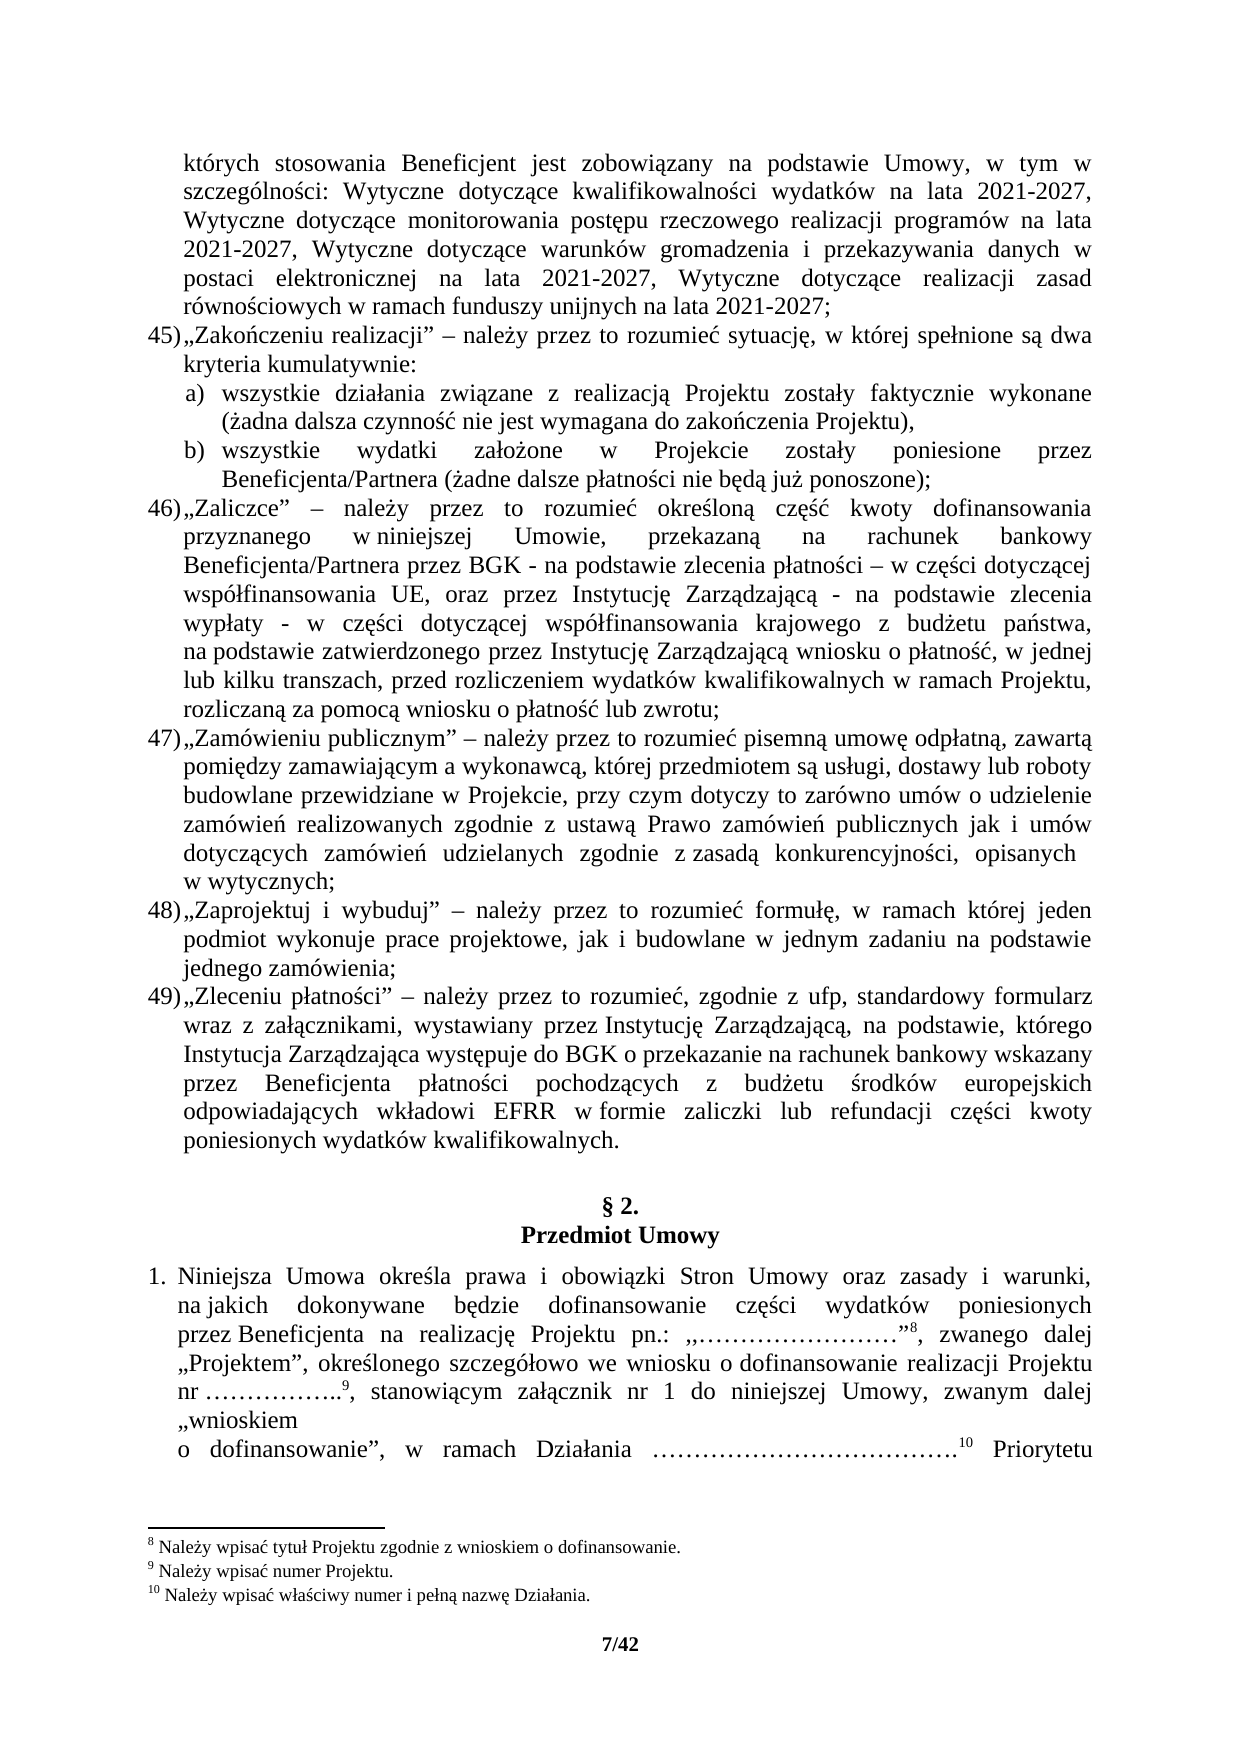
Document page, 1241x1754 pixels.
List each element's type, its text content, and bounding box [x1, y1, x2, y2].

list „Zaprojektuj i wybuduj” – należy przez to rozumieć formułę, w ramach której jeden podmiot wykonuje prace projektowe, jak i budowlane w jednym zadaniu na podstawie jednego zamówienia; [148, 895, 1093, 981]
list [148, 1261, 1093, 1491]
list wszystkie działania związane z realizacją Projektu zostały faktycznie wykonane (żadna dalsza czynność nie jest wymagana do zakończenia Projektu), [185, 378, 1093, 435]
text § 2. Przedmiot Umowy [148, 1191, 1093, 1249]
list „Zaliczce” – należy przez to rozumieć określoną część kwoty dofinansowania przyznanego w niniejszej Umowie, przekazaną na rachunek bankowy Beneficjenta/Partnera przez BGK - na podstawie zlecenia płatności – w części dotyczącej współfinansowania UE, oraz przez Instytucję Zarządzającą - na podstawie zlecenia wypłaty - w części dotyczącej współfinansowania krajowego z budżetu państwa, na podstawie zatwierdzonego przez Instytucję Zarządzającą wniosku o płatność, w jednej lub kilku transzach, przed rozliczeniem wydatków kwalifikowalnych w ramach Projektu, rozliczaną za pomocą wniosku o płatność lub zwrotu; [148, 493, 1093, 723]
list „Zakończeniu realizacji” – należy przez to rozumieć sytuację, w której spełnione są dwa kryteria kumulatywnie: [148, 320, 1093, 378]
list wszystkie wydatki założone w Projekcie zostały poniesione przez Beneficjenta/Partnera (żadne dalsze płatności nie będą już ponoszone); [184, 435, 1093, 493]
list „Zamówieniu publicznym” – należy przez to rozumieć pisemną umowę odpłatną, zawartą pomiędzy zamawiającym a wykonawcą, której przedmiotem są usługi, dostawy lub roboty budowlane przewidziane w Projekcie, przy czym dotyczy to zarówno umów o udzielenie zamówień realizowanych zgodnie z ustawą Prawo zamówień publicznych jak i umów dotyczących zamówień udzielanych zgodnie z zasadą konkurencyjności, opisanych w wytycznych; [148, 723, 1093, 895]
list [148, 148, 1093, 320]
list „Zleceniu płatności” – należy przez to rozumieć, zgodnie z ufp, standardowy formularz wraz z załącznikami, wystawiany przez Instytucję Zarządzającą, na podstawie, którego Instytucja Zarządzająca występuje do BGK o przekazanie na rachunek bankowy wskazany przez Beneficjenta płatności pochodzących z budżetu środków europejskich odpowiadających wkładowi EFRR w formie zaliczki lub refundacji części kwoty poniesionych wydatków kwalifikowalnych. [148, 981, 1093, 1154]
